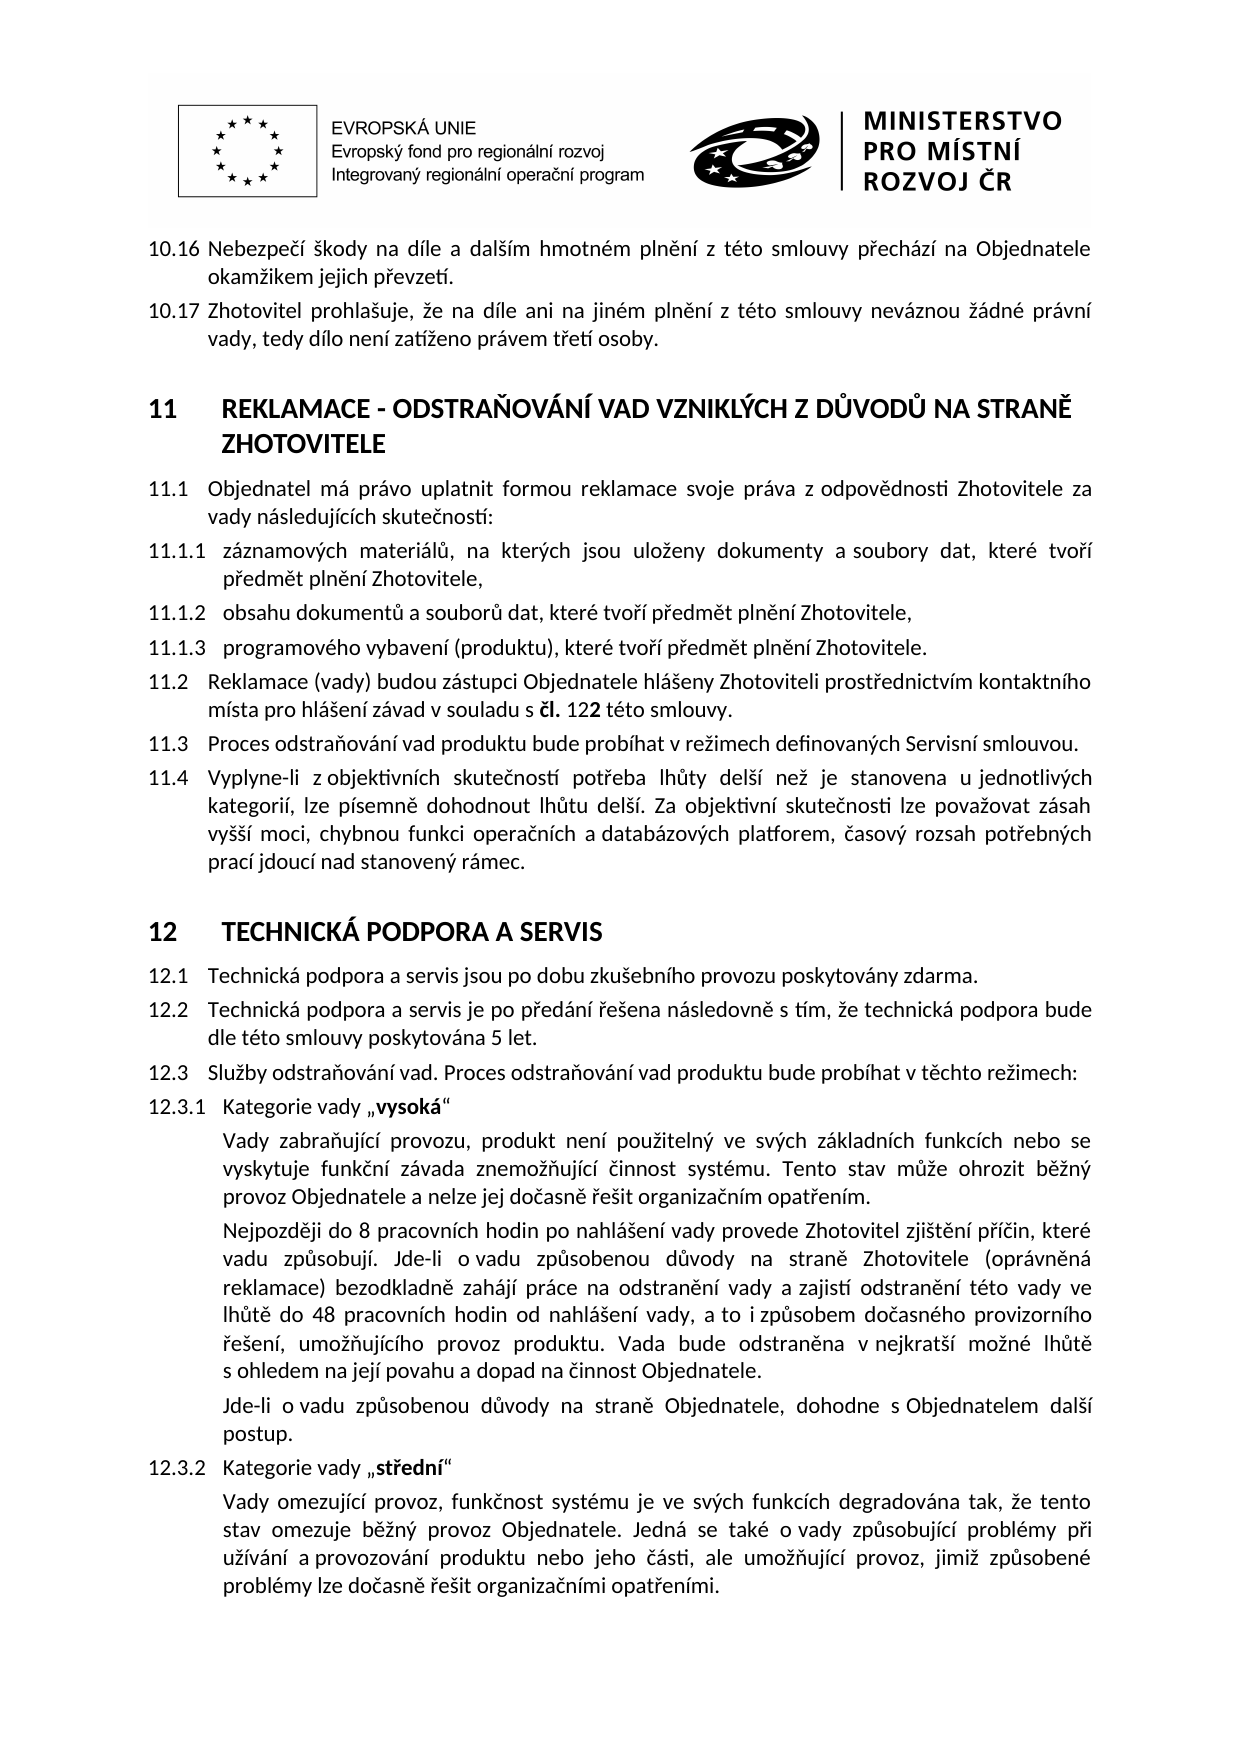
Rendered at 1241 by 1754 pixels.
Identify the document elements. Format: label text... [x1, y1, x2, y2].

picture [147, 73, 1092, 228]
subtitle Kategorie vady „vysoká“ [148, 1092, 1093, 1120]
subtitle Zhotovitel prohlašuje, že na díle ani na jiném plnění z této smlouvy neváznou žádné právní vady, tedy dílo není zatíženo právem třetí osoby. [148, 296, 1093, 352]
subtitle Vady omezující provoz, funkčnost systému je ve svých funkcích degradována tak, že tento stav omezuje běžný provoz Objednatele. Jedná se také o vady způsobující problémy při užívání a provozování produktu nebo jeho části, ale umožňující provoz, jimiž způsobené problémy lze dočasně řešit organizačními opatřeními. [148, 1487, 1093, 1599]
subtitle Nejpozději do 8 pracovních hodin po nahlášení vady provede Zhotovitel zjištění příčin, které vadu způsobují. Jde-li o vadu způsobenou důvody na straně Zhotovitele (oprávněná reklamace) bezodkladně zahájí práce na odstranění vady a zajistí odstranění této vady ve lhůtě do 48 pracovních hodin od nahlášení vady, a to i způsobem dočasného provizorního řešení, umožňujícího provoz produktu. Vada bude odstraněna v nejkratší možné lhůtě s ohledem na její povahu a dopad na činnost Objednatele. [148, 1217, 1093, 1385]
subtitle Jde-li o vadu způsobenou důvody na straně Objednatele, dohodne s Objednatelem další postup. [148, 1391, 1093, 1447]
subtitle Reklamace (vady) budou zástupci Objednatele hlášeny Zhotoviteli prostřednictvím kontaktního místa pro hlášení závad v souladu s čl. 12 této smlouvy. [148, 667, 1093, 723]
subtitle Nebezpečí škody na díle a dalším hmotném plnění z této smlouvy přechází na Objednatele okamžikem jejich převzetí. [148, 234, 1093, 290]
subtitle Reklamace - odstraňování vad vzniklých z důvodů na straně Zhotovitele [148, 390, 1093, 461]
subtitle Proces odstraňování vad produktu bude probíhat v režimech definovaných Servisní smlouvou. [148, 729, 1093, 757]
subtitle Objednatel má právo uplatnit formou reklamace svoje práva z odpovědnosti Zhotovitele za vady následujících skutečností: [148, 474, 1093, 530]
subtitle Vady zabraňující provozu, produkt není použitelný ve svých základních funkcích nebo se vyskytuje funkční závada znemožňující činnost systému. Tento stav může ohrozit běžný provoz Objednatele a nelze jej dočasně řešit organizačním opatřením. [148, 1126, 1093, 1210]
subtitle záznamových materiálů, na kterých jsou uloženy dokumenty a soubory dat, které tvoří předmět plnění Zhotovitele, [148, 536, 1093, 592]
subtitle Služby odstraňování vad. Proces odstraňování vad produktu bude probíhat v těchto režimech: [148, 1058, 1093, 1086]
subtitle Technická podpora a servis [148, 913, 1093, 949]
subtitle Technická podpora a servis jsou po dobu zkušebního provozu poskytovány zdarma. [148, 961, 1093, 989]
subtitle Technická podpora a servis je po předání řešena následovně s tím, že technická podpora bude dle této smlouvy poskytována 5 let. [148, 995, 1093, 1051]
subtitle programového vybavení (produktu), které tvoří předmět plnění Zhotovitele. [148, 633, 1093, 661]
subtitle obsahu dokumentů a souborů dat, které tvoří předmět plnění Zhotovitele, [148, 598, 1093, 626]
subtitle Kategorie vady „střední“ [148, 1453, 1093, 1481]
subtitle Vyplyne-li z objektivních skutečností potřeba lhůty delší než je stanovena u jednotlivých kategorií, lze písemně dohodnout lhůtu delší. Za objektivní skutečnosti lze považovat zásah vyšší moci, chybnou funkci operačních a databázových platforem, časový rozsah potřebných prací jdoucí nad stanovený rámec. [148, 763, 1093, 876]
